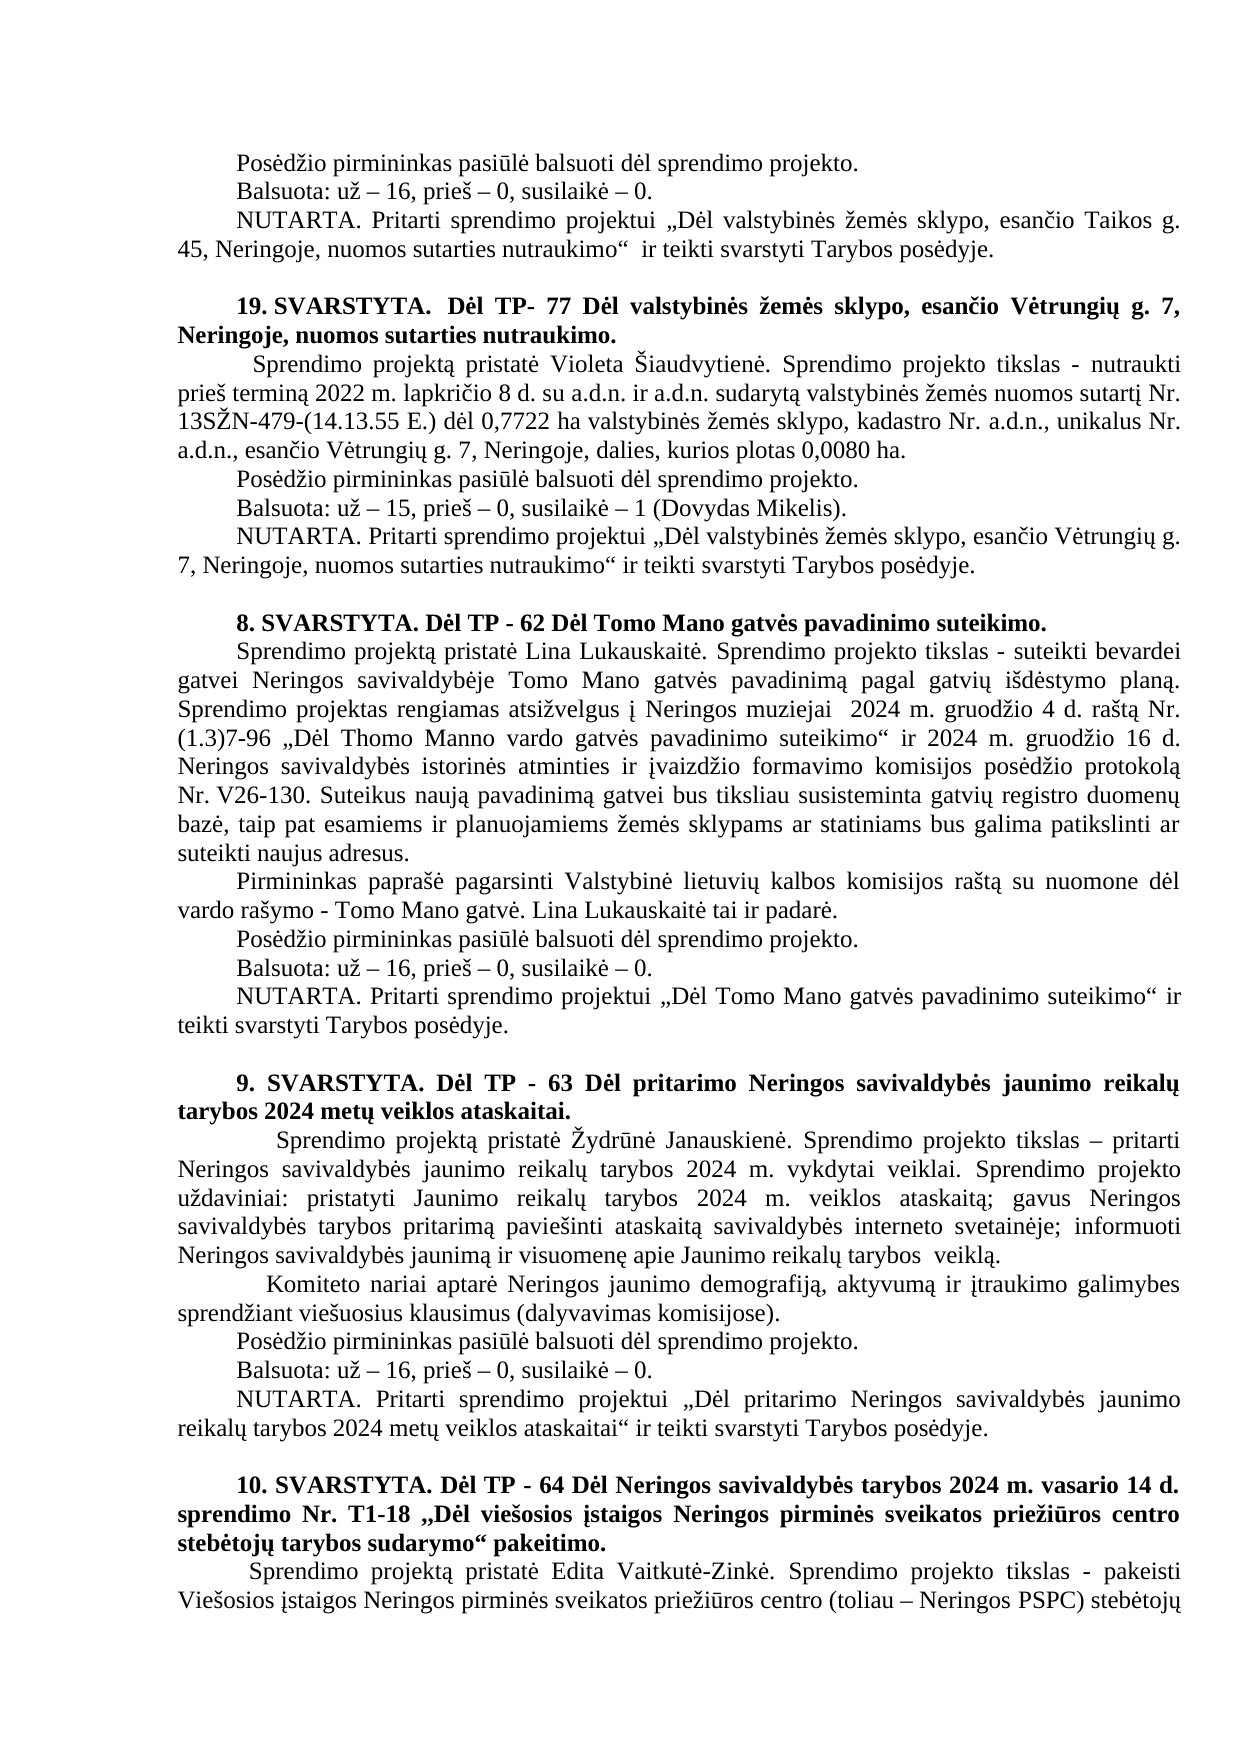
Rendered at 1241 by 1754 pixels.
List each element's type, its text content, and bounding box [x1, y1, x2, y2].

text NUTARTA. Pritarti sprendimo projektui „Dėl pritarimo Neringos savivaldybės jaunimo reikalų tarybos 2024 metų veiklos ataskaitai“ ir teikti svarstyti Tarybos posėdyje. [177, 1384, 1181, 1441]
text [177, 1556, 1181, 1614]
text Sprendimo projektą pristatė Lina Lukauskaitė. Sprendimo projekto tikslas - suteikti bevardei gatvei Neringos savivaldybėje Tomo Mano gatvės pavadinimą pagal gatvių išdėstymo planą. Sprendimo projektas rengiamas atsižvelgus į Neringos muziejai 2024 m. gruodžio 4 d. raštą Nr. (1.3)7-96 „Dėl Thomo Manno vardo gatvės pavadinimo suteikimo“ ir 2024 m. gruodžio 16 d. Neringos savivaldybės istorinės atminties ir įvaizdžio formavimo komisijos posėdžio protokolą Nr. V26-130. Suteikus naują pavadinimą gatvei bus tiksliau susisteminta gatvių registro duomenų bazė, taip pat esamiems ir planuojamiems žemės sklypams ar statiniams bus galima patikslinti ar suteikti naujus adresus. [177, 636, 1181, 866]
text Komiteto nariai aptarė Neringos jaunimo demografiją, aktyvumą ir įtraukimo galimybes sprendžiant viešuosius klausimus (dalyvavimas komisijose). [177, 1269, 1181, 1326]
text 8. SVARSTYTA. Dėl TP - 62 Dėl Tomo Mano gatvės pavadinimo suteikimo. [177, 608, 1181, 636]
text Sprendimo projektą pristatė Violeta Šiaudvytienė. Sprendimo projekto tikslas - nutraukti prieš terminą 2022 m. lapkričio 8 d. su a.d.n. ir a.d.n. sudarytą valstybinės žemės nuomos sutartį Nr. 13SŽN-479-(14.13.55 E.) dėl 0,7722 ha valstybinės žemės sklypo, kadastro Nr. a.d.n., unikalus Nr. a.d.n., esančio Vėtrungių g. 7, Neringoje, dalies, kurios plotas 0,0080 ha. [177, 349, 1181, 464]
text Sprendimo projektą pristatė Žydrūnė Janauskienė. Sprendimo projekto tikslas – pritarti Neringos savivaldybės jaunimo reikalų tarybos 2024 m. vykdytai veiklai. Sprendimo projekto uždaviniai: pristatyti Jaunimo reikalų tarybos 2024 m. veiklos ataskaitą; gavus Neringos savivaldybės tarybos pritarimą paviešinti ataskaitą savivaldybės interneto svetainėje; informuoti Neringos savivaldybės jaunimą ir visuomenę apie Jaunimo reikalų tarybos veiklą. [177, 1125, 1181, 1269]
text NUTARTA. Pritarti sprendimo projektui „Dėl Tomo Mano gatvės pavadinimo suteikimo“ ir teikti svarstyti Tarybos posėdyje. [177, 981, 1181, 1039]
text Balsuota: už – 15, prieš – 0, susilaikė – 1 (Dovydas Mikelis). [177, 493, 1181, 521]
text Pirmininkas paprašė pagarsinti Valstybinė lietuvių kalbos komisijos raštą su nuomone dėl vardo rašymo - Tomo Mano gatvė. Lina Lukauskaitė tai ir padarė. [177, 866, 1181, 924]
text Balsuota: už – 16, prieš – 0, susilaikė – 0. [177, 1355, 1181, 1384]
text 19. SVARSTYTA. Dėl TP- 77 Dėl valstybinės žemės sklypo, esančio Vėtrungių g. 7, Neringoje, nuomos sutarties nutraukimo. [177, 291, 1181, 349]
text NUTARTA. Pritarti sprendimo projektui „Dėl valstybinės žemės sklypo, esančio Vėtrungių g. 7, Neringoje, nuomos sutarties nutraukimo“ ir teikti svarstyti Tarybos posėdyje. [177, 521, 1181, 579]
text Posėdžio pirmininkas pasiūlė balsuoti dėl sprendimo projekto. [177, 1326, 1181, 1355]
text 9. SVARSTYTA. Dėl TP - 63 Dėl pritarimo Neringos savivaldybės jaunimo reikalų tarybos 2024 metų veiklos ataskaitai. [177, 1068, 1181, 1125]
text Posėdžio pirmininkas pasiūlė balsuoti dėl sprendimo projekto. [177, 924, 1181, 953]
text NUTARTA. Pritarti sprendimo projektui „Dėl valstybinės žemės sklypo, esančio Taikos g. 45, Neringoje, nuomos sutarties nutraukimo“ ir teikti svarstyti Tarybos posėdyje. [177, 205, 1181, 263]
text 10. SVARSTYTA. Dėl TP - 64 Dėl Neringos savivaldybės tarybos 2024 m. vasario 14 d. sprendimo Nr. T1-18 ,,Dėl viešosios įstaigos Neringos pirminės sveikatos priežiūros centro stebėtojų tarybos sudarymo“ pakeitimo. [177, 1470, 1181, 1556]
text Balsuota: už – 16, prieš – 0, susilaikė – 0. [177, 953, 1181, 981]
text Balsuota: už – 16, prieš – 0, susilaikė – 0. [177, 176, 1181, 205]
text Posėdžio pirmininkas pasiūlė balsuoti dėl sprendimo projekto. [177, 148, 1181, 176]
text Posėdžio pirmininkas pasiūlė balsuoti dėl sprendimo projekto. [177, 464, 1181, 493]
